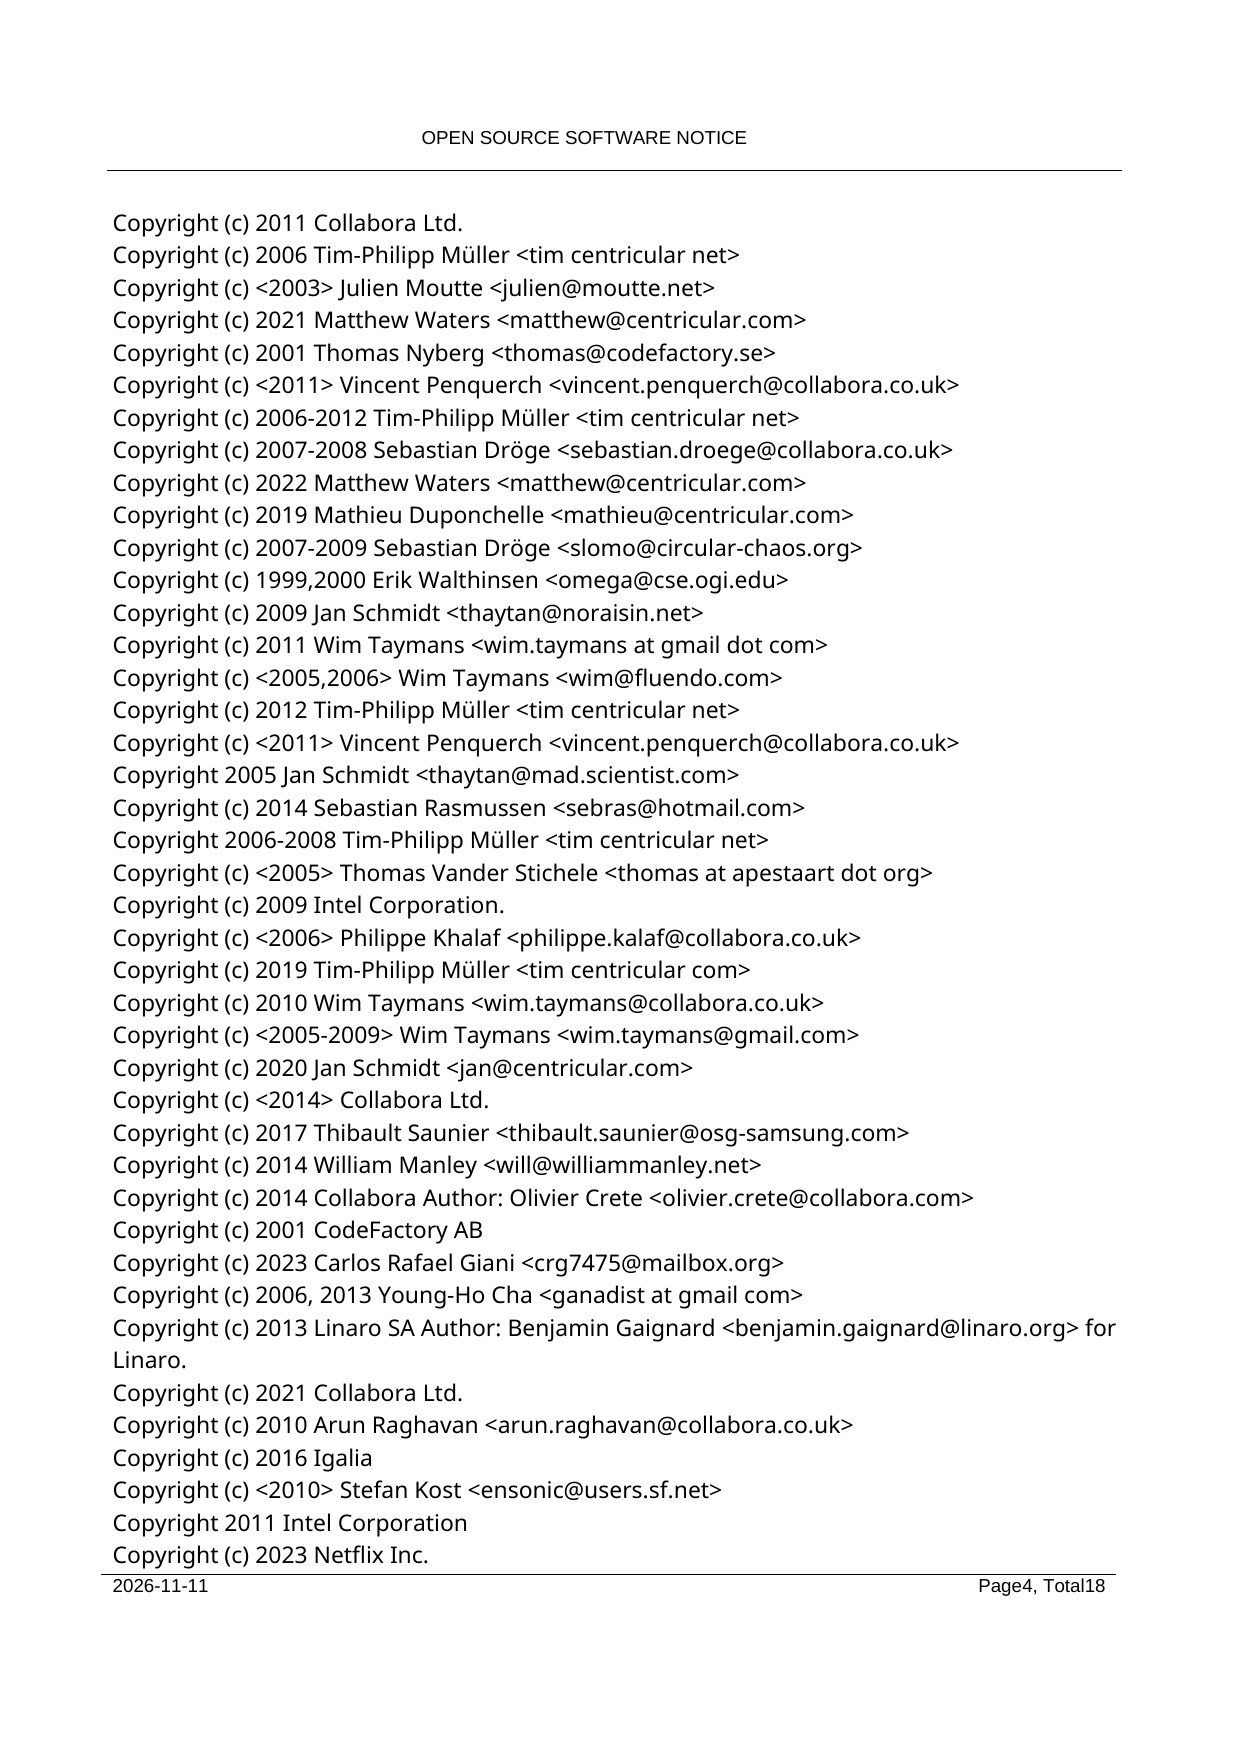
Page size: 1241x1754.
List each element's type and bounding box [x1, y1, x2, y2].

text [112, 206, 1128, 1571]
